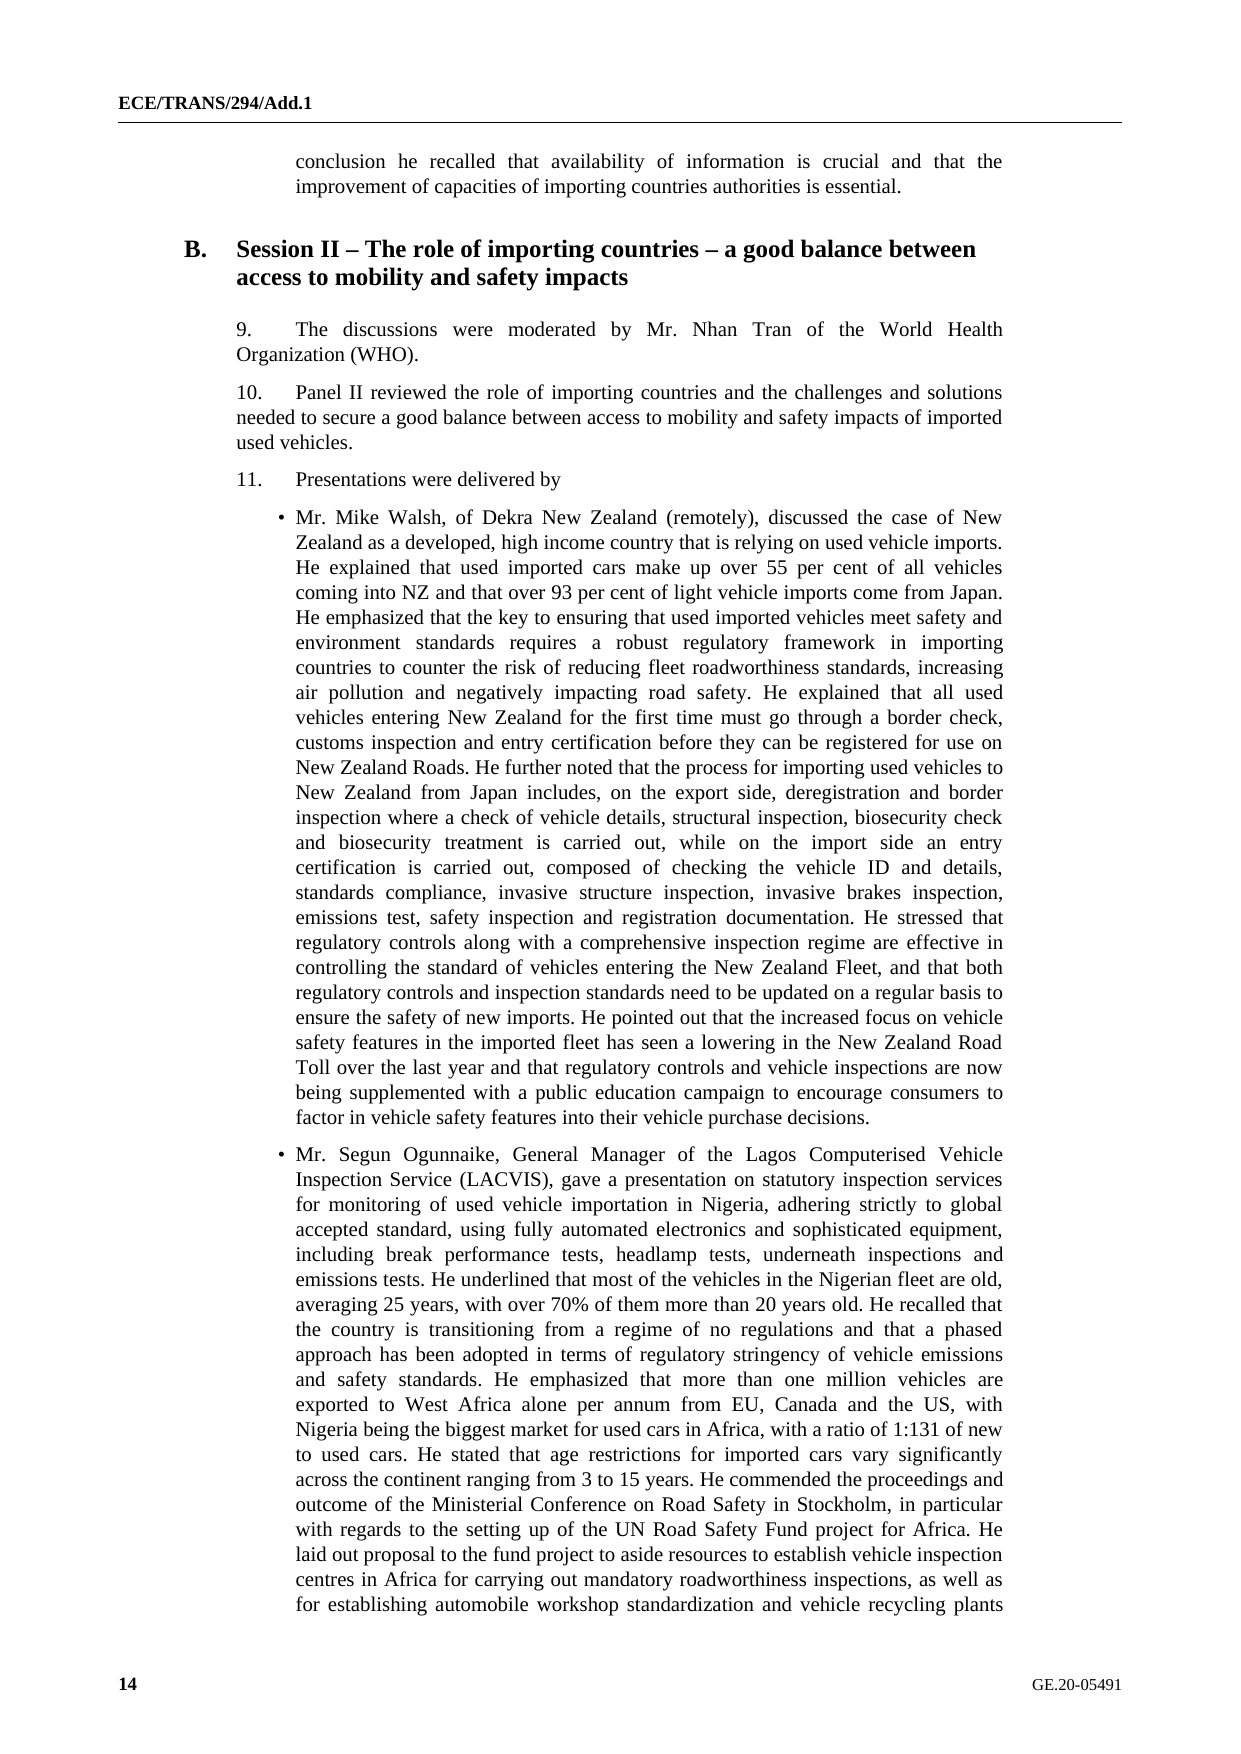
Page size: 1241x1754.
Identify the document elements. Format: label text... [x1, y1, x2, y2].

text B. Session II – The role of importing countries – a good balance between access to mobility and safety impacts [118, 235, 1004, 291]
text 11. Presentations were delivered by [236, 466, 1004, 491]
text 9. The discussions were moderated by Mr. Nhan Tran of the World Health Organization (WHO). [236, 316, 1004, 366]
list Mr. Mike Walsh, of Dekra New Zealand (remotely), discussed the case of New Zealand as a developed, high income country that is relying on used vehicle imports. He explained that used imported cars make up over 55 per cent of all vehicles coming into NZ and that over 93 per cent of light vehicle imports come from Japan. He emphasized that the key to ensuring that used imported vehicles meet safety and environment standards requires a robust regulatory framework in importing countries to counter the risk of reducing fleet roadworthiness standards, increasing air pollution and negatively impacting road safety. He explained that all used vehicles entering New Zealand for the first time must go through a border check, customs inspection and entry certification before they can be registered for use on New Zealand Roads. He further noted that the process for importing used vehicles to New Zealand from Japan includes, on the export side, deregistration and border inspection where a check of vehicle details, structural inspection, biosecurity check and biosecurity treatment is carried out, while on the import side an entry certification is carried out, composed of checking the vehicle ID and details, standards compliance, invasive structure inspection, invasive brakes inspection, emissions test, safety inspection and registration documentation. He stressed that regulatory controls along with a comprehensive inspection regime are effective in controlling the standard of vehicles entering the New Zealand Fleet, and that both regulatory controls and inspection standards need to be updated on a regular basis to ensure the safety of new imports. He pointed out that the increased focus on vehicle safety features in the imported fleet has seen a lowering in the New Zealand Road Toll over the last year and that regulatory controls and vehicle inspections are now being supplemented with a public education campaign to encourage consumers to factor in vehicle safety features into their vehicle purchase decisions. [278, 504, 1004, 1129]
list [278, 148, 1004, 198]
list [278, 1141, 1004, 1616]
text 10. Panel II reviewed the role of importing countries and the challenges and solutions needed to secure a good balance between access to mobility and safety impacts of imported used vehicles. [236, 379, 1004, 454]
